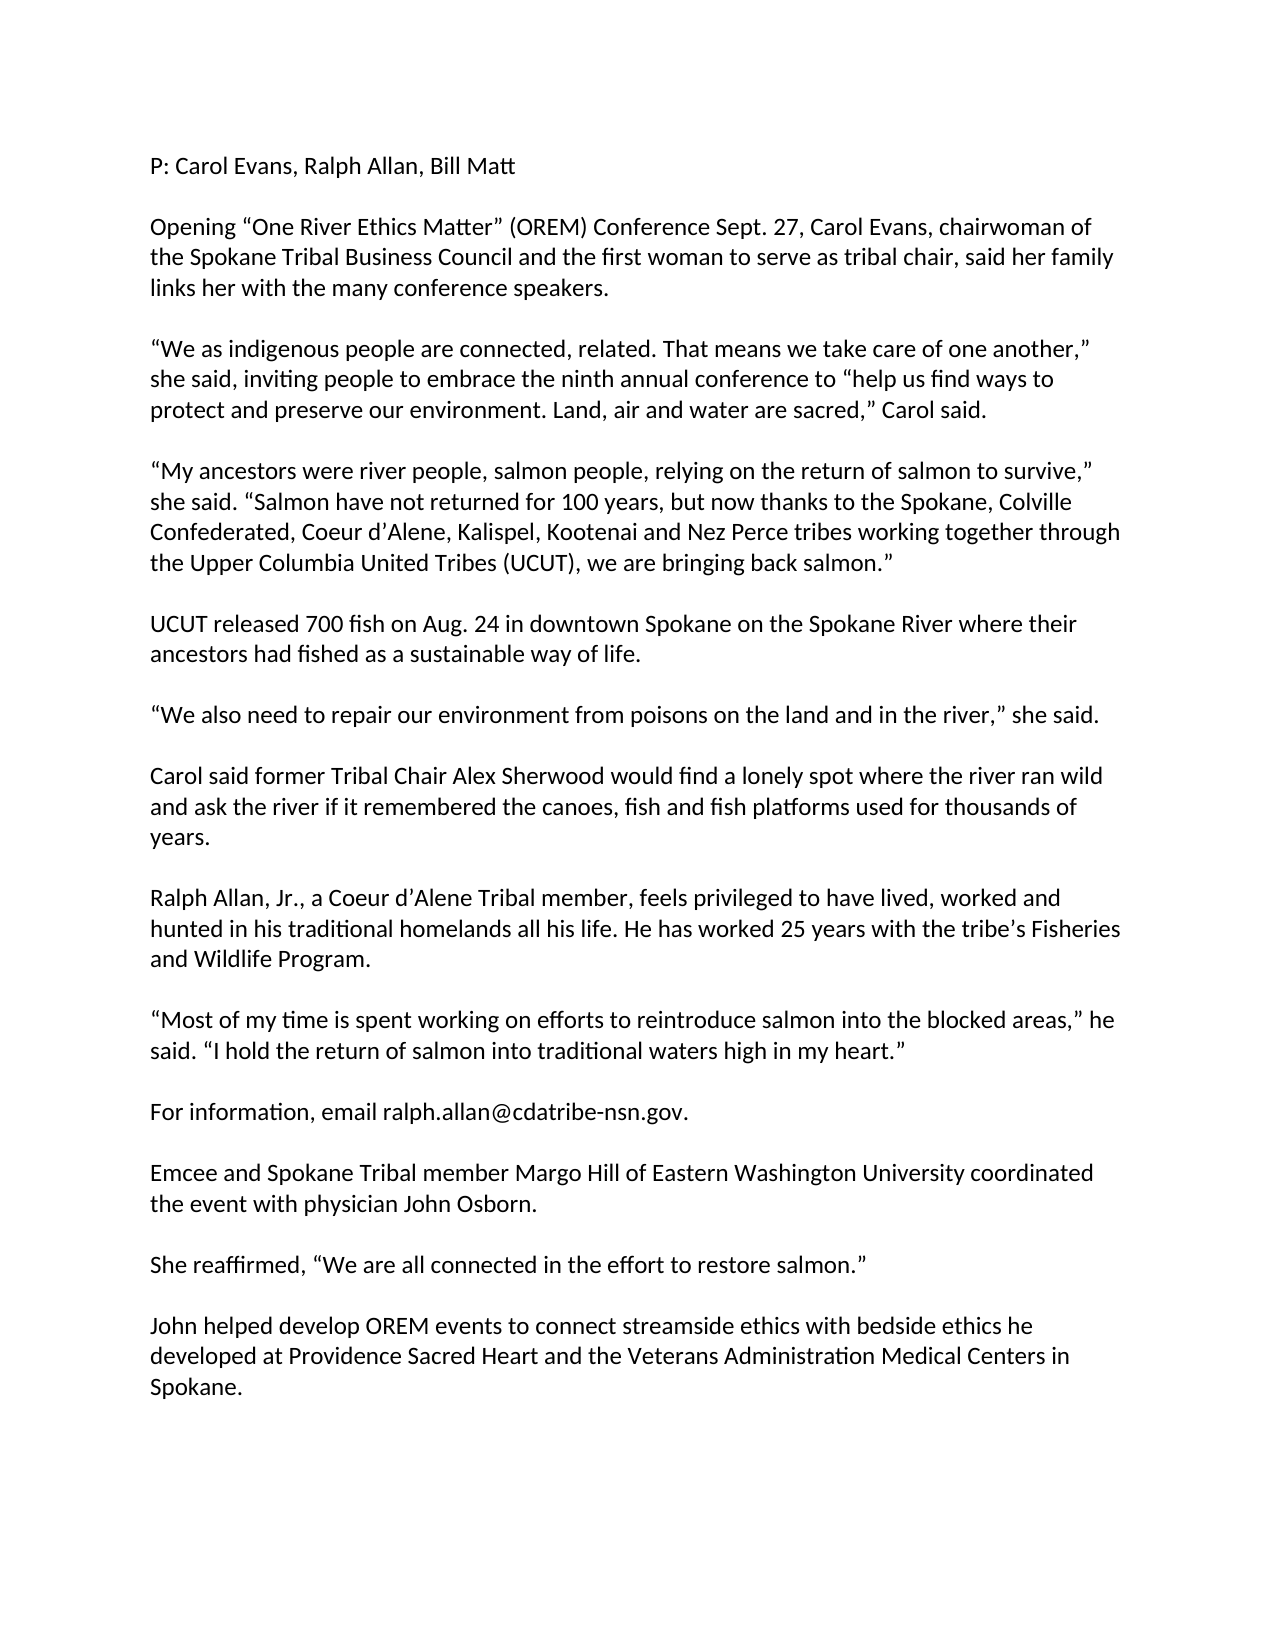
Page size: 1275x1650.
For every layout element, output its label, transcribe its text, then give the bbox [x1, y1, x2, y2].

text Ralph Allan, Jr., a Coeur d’Alene Tribal member, feels privileged to have lived, worked and hunted in his traditional homelands all his life. He has worked 25 years with the tribe’s Fisheries and Wildlife Program. [150, 882, 1125, 974]
text P: Carol Evans, Ralph Allan, Bill Matt [150, 150, 1125, 181]
text Carol said former Tribal Chair Alex Sherwood would find a lonely spot where the river ran wild and ask the river if it remembered the canoes, fish and fish platforms used for thousands of years. [150, 760, 1125, 852]
text “We also need to repair our environment from poisons on the land and in the river,” she said. [150, 699, 1125, 730]
text She reaffirmed, “We are all connected in the effort to restore salmon.” [150, 1249, 1125, 1279]
text UCUT released 700 fish on Aug. 24 in downtown Spokane on the Spokane River where their ancestors had fished as a sustainable way of life. [150, 608, 1125, 669]
text “My ancestors were river people, salmon people, relying on the return of salmon to survive,” she said. “Salmon have not returned for 100 years, but now thanks to the Spokane, Colville Confederated, Coeur d’Alene, Kalispel, Kootenai and Nez Perce tribes working together through the Upper Columbia United Tribes (UCUT), we are bringing back salmon.” [150, 455, 1125, 577]
text John helped develop OREM events to connect streamside ethics with bedside ethics he developed at Providence Sacred Heart and the Veterans Administration Medical Centers in Spokane. [150, 1310, 1125, 1401]
text “We as indigenous people are connected, related. That means we take care of one another,” she said, inviting people to embrace the ninth annual conference to “help us find ways to protect and preserve our environment. Land, air and water are sacred,” Carol said. [150, 333, 1125, 425]
text Emcee and Spokane Tribal member Margo Hill of Eastern Washington University coordinated the event with physician John Osborn. [150, 1157, 1125, 1218]
text Opening “One River Ethics Matter” (OREM) Conference Sept. 27, Carol Evans, chairwoman of the Spokane Tribal Business Council and the first woman to serve as tribal chair, said her family links her with the many conference speakers. [150, 211, 1125, 303]
text “Most of my time is spent working on efforts to reintroduce salmon into the blocked areas,” he said. “I hold the return of salmon into traditional waters high in my heart.” [150, 1004, 1125, 1066]
text For information, email ralph.allan@cdatribe-nsn.gov. [150, 1096, 1125, 1127]
